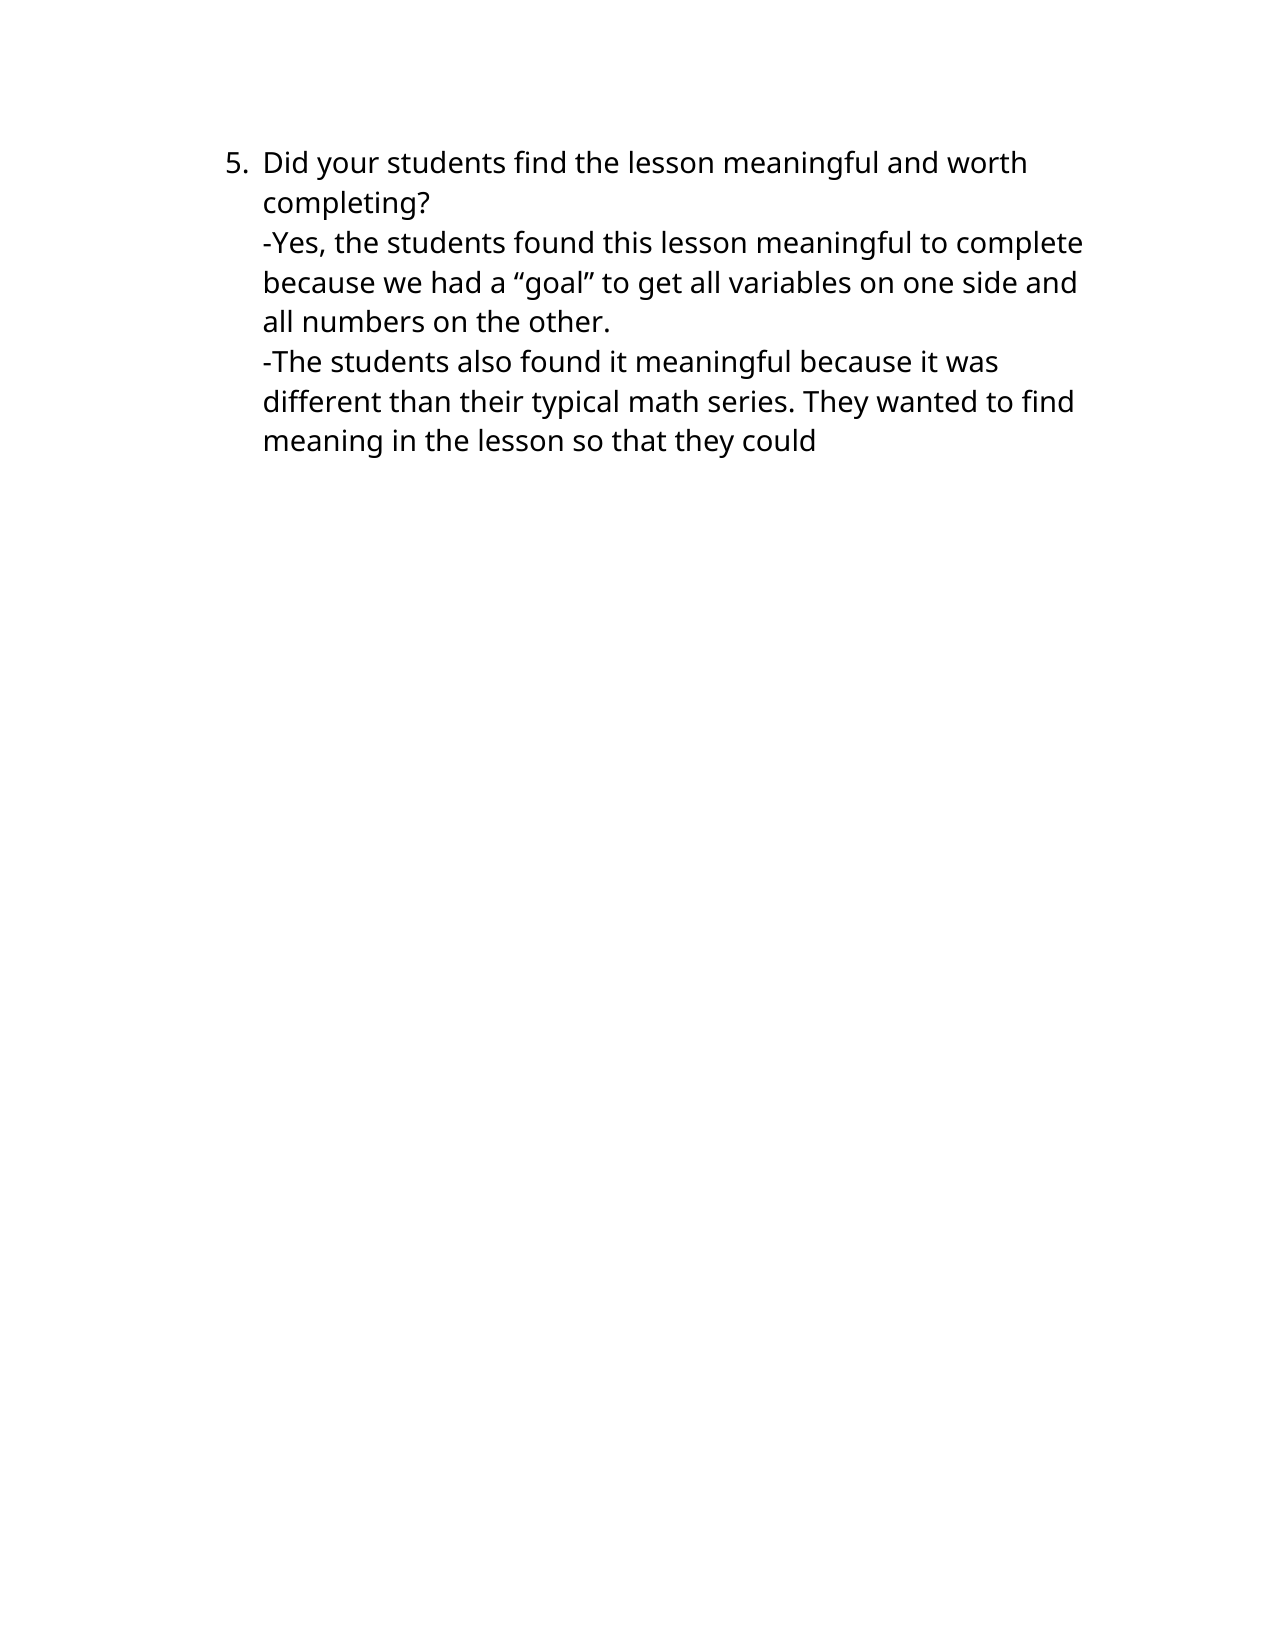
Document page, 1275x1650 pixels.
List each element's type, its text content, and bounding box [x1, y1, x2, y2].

list Did your students find the lesson meaningful and worth completing? [225, 143, 1087, 222]
list -Yes, the students found this lesson meaningful to complete because we had a “goal” to get all variables on one side and all numbers on the other. [262, 222, 1087, 341]
list -The students also found it meaningful because it was different than their typical math series. They wanted to find meaning in the lesson so that they could [262, 341, 1087, 460]
